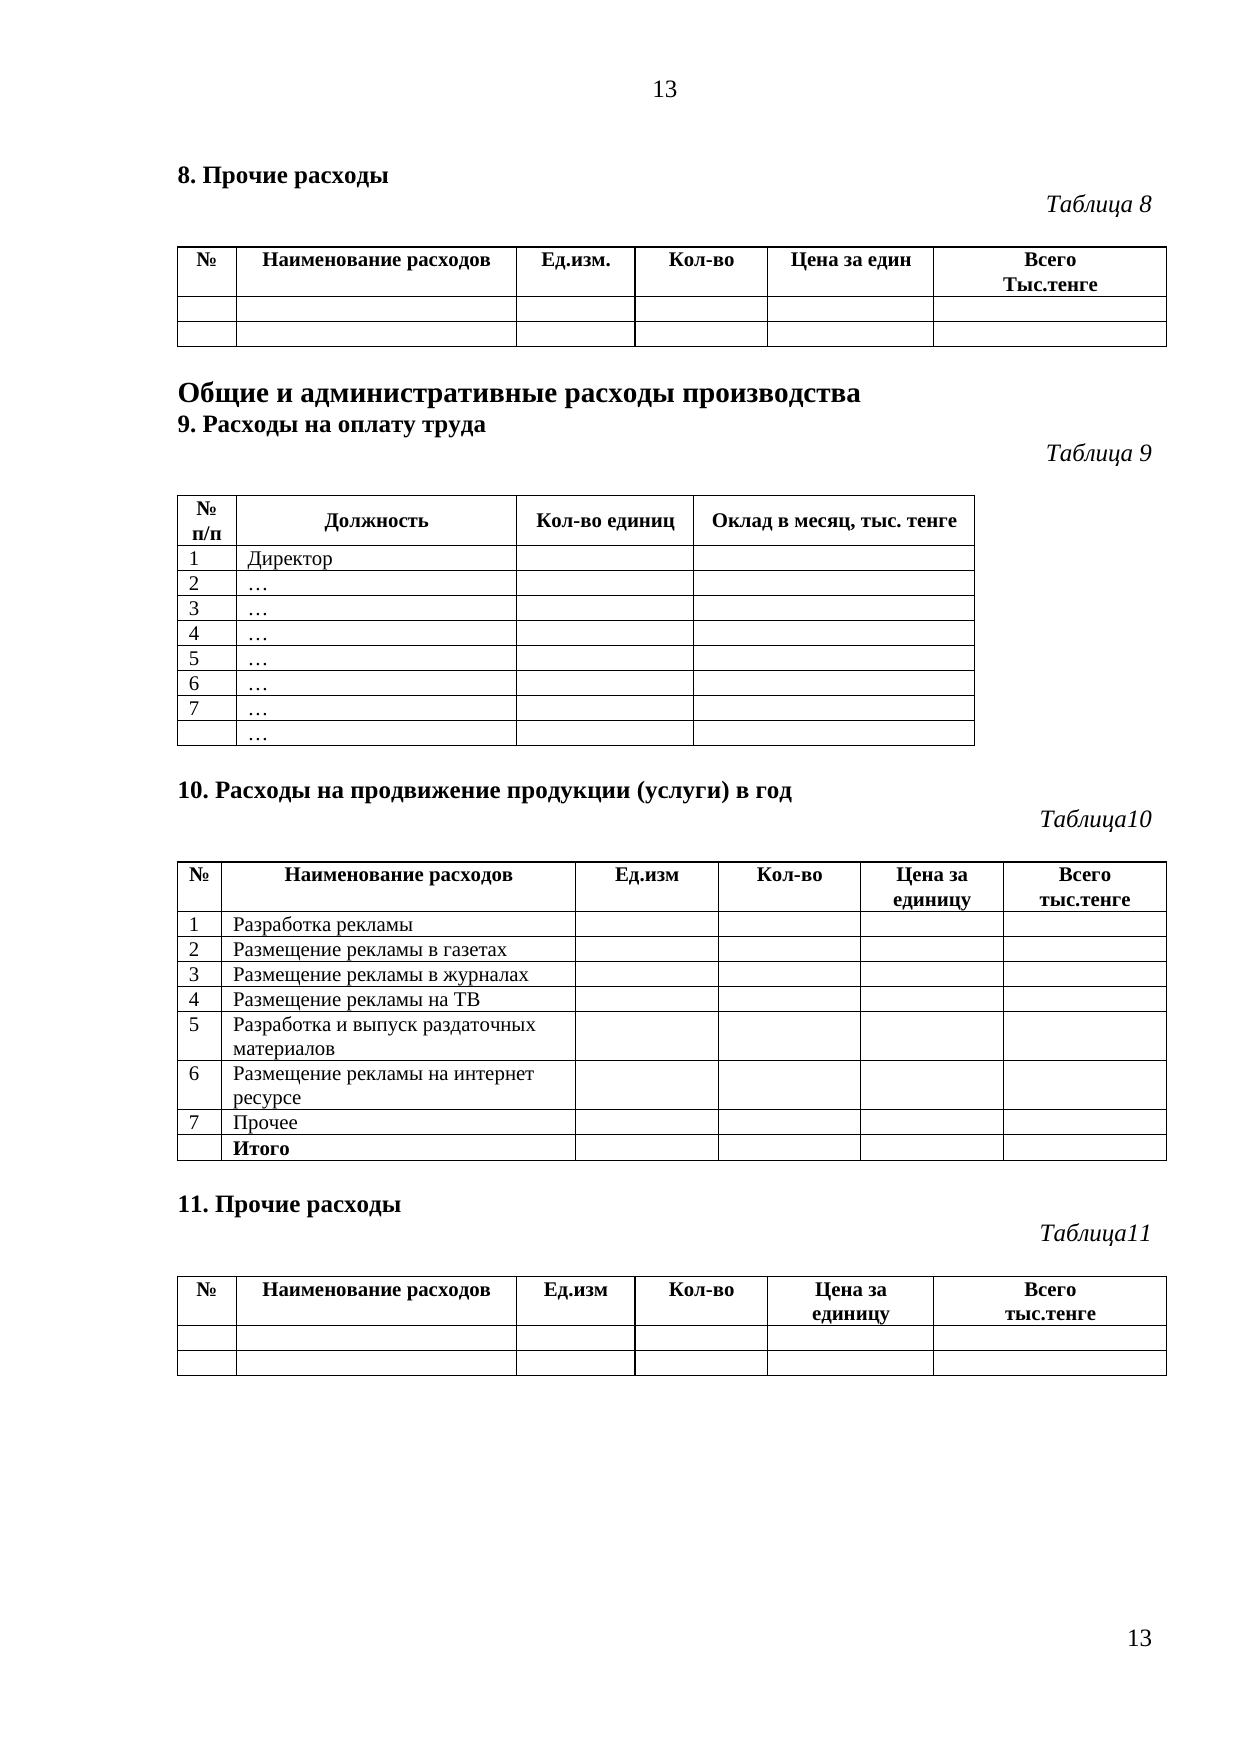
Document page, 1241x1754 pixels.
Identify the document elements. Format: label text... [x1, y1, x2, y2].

table_cell Прочее [222, 1110, 575, 1134]
table_cell [1004, 1135, 1166, 1159]
table_cell [178, 721, 236, 745]
table_cell … [237, 671, 516, 695]
table_cell [694, 571, 974, 595]
table_header Цена за единицу [768, 1277, 933, 1325]
table_cell [719, 962, 860, 986]
table_cell [636, 1351, 767, 1375]
table_cell [694, 621, 974, 645]
table_header Кол-во [636, 248, 767, 296]
table_cell 2 [178, 571, 236, 595]
table_cell [178, 1326, 236, 1350]
table_cell 1 [178, 546, 236, 569]
table_cell [934, 1351, 1166, 1375]
table_cell [517, 297, 634, 321]
table_cell [861, 1135, 1003, 1159]
table_cell [719, 987, 860, 1011]
table_cell … [237, 696, 516, 720]
table_cell [861, 987, 1003, 1011]
table_cell [237, 322, 516, 346]
table_cell 6 [178, 1061, 221, 1109]
table_cell [861, 912, 1003, 936]
text 11. Прочие расходы [177, 1189, 1152, 1218]
text Таблица 8 [177, 189, 1152, 218]
text Таблица 9 [177, 438, 1152, 467]
table_cell [768, 322, 933, 346]
table_cell [517, 671, 693, 695]
table_cell … [237, 571, 516, 595]
table_cell [719, 1110, 860, 1134]
table_cell [694, 696, 974, 720]
text Таблица11 [177, 1218, 1152, 1247]
table_cell [861, 962, 1003, 986]
table_cell 2 [178, 937, 221, 961]
table_cell [576, 987, 718, 1011]
table_cell [768, 1326, 933, 1350]
table_cell [576, 1061, 718, 1109]
table_cell [576, 912, 718, 936]
table_header Наименование расходов [237, 248, 516, 296]
table_cell [719, 1061, 860, 1109]
text 8. Прочие расходы [177, 160, 1152, 189]
table_cell 7 [178, 1110, 221, 1134]
table_cell [861, 1110, 1003, 1134]
table_cell [517, 721, 693, 745]
table_cell [517, 546, 693, 569]
table_cell … [237, 646, 516, 670]
table_cell [517, 596, 693, 620]
table_header Наименование расходов [237, 1277, 516, 1325]
table_cell [694, 546, 974, 569]
table_header Всего тыс.тенге [934, 1277, 1166, 1325]
table_cell [694, 646, 974, 670]
table_header Всего Тыс.тенге [934, 248, 1166, 296]
table_cell [861, 937, 1003, 961]
table_cell [719, 912, 860, 936]
table_cell [517, 696, 693, 720]
table_header № [178, 863, 221, 911]
table_cell [517, 646, 693, 670]
table_cell [1004, 1061, 1166, 1109]
table_cell [934, 1326, 1166, 1350]
table_cell [517, 571, 693, 595]
table_cell [636, 297, 767, 321]
table_cell Разработка и выпуск раздаточных материалов [222, 1012, 575, 1060]
table_header Ед.изм [517, 1277, 634, 1325]
table_cell [694, 596, 974, 620]
table_cell 4 [178, 621, 236, 645]
table_cell [1004, 1110, 1166, 1134]
table_header Наименование расходов [222, 863, 575, 911]
table_header № [178, 1277, 236, 1325]
table_cell [576, 1110, 718, 1134]
table_cell 3 [178, 596, 236, 620]
table_header Кол-во [636, 1277, 767, 1325]
table_cell [517, 621, 693, 645]
table_header Ед.изм [576, 863, 718, 911]
table_cell [517, 322, 634, 346]
table_cell 7 [178, 696, 236, 720]
table_cell Итого [222, 1135, 575, 1159]
table_cell [694, 671, 974, 695]
table_cell Размещение рекламы в журналах [222, 962, 575, 986]
table_header Оклад в месяц, тыс. тенге [694, 496, 974, 544]
table_cell 5 [178, 1012, 221, 1060]
table_cell 5 [178, 646, 236, 670]
table_cell [237, 1351, 516, 1375]
table_cell 3 [178, 962, 221, 986]
table_header Кол-во [719, 863, 860, 911]
table_cell [861, 1012, 1003, 1060]
table_cell [1004, 937, 1166, 961]
table_cell [178, 1351, 236, 1375]
table_cell [576, 1012, 718, 1060]
table_cell [517, 1326, 634, 1350]
table_cell [517, 1351, 634, 1375]
table_cell [1004, 987, 1166, 1011]
table_cell Директор [237, 546, 516, 569]
table_cell Разработка рекламы [222, 912, 575, 936]
table_cell Размещение рекламы на интернет ресурсе [222, 1061, 575, 1109]
table_cell [719, 1012, 860, 1060]
text 9. Расходы на оплату труда [177, 409, 1152, 438]
text 10. Расходы на продвижение продукции (услуги) в год [177, 775, 1152, 804]
table_cell [934, 297, 1166, 321]
table_cell … [237, 621, 516, 645]
table_cell [237, 297, 516, 321]
table_header Кол-во единиц [517, 496, 693, 544]
table_cell [178, 297, 236, 321]
table_cell [178, 1135, 221, 1159]
table_cell [719, 1135, 860, 1159]
table_cell [636, 1326, 767, 1350]
table_header № п/п [178, 496, 236, 544]
table_cell [1004, 1012, 1166, 1060]
table_header Должность [237, 496, 516, 544]
table_cell [237, 1326, 516, 1350]
table_cell [861, 1061, 1003, 1109]
text Таблица10 [177, 804, 1152, 833]
table_cell [934, 322, 1166, 346]
table_cell [768, 1351, 933, 1375]
text Общие и административные расходы производства [177, 376, 1152, 409]
table_cell [768, 297, 933, 321]
table_cell 6 [178, 671, 236, 695]
table_cell [576, 937, 718, 961]
table_cell Размещение рекламы на ТВ [222, 987, 575, 1011]
table_cell [694, 721, 974, 745]
table_cell [576, 962, 718, 986]
table_cell 4 [178, 987, 221, 1011]
table_cell [719, 937, 860, 961]
table_cell [1004, 962, 1166, 986]
table_cell 1 [178, 912, 221, 936]
table_cell [636, 322, 767, 346]
table_header Цена за един [768, 248, 933, 296]
table_cell [576, 1135, 718, 1159]
table_cell … [237, 596, 516, 620]
table_header Всего тыс.тенге [1004, 863, 1166, 911]
table_cell … [237, 721, 516, 745]
table_header № [178, 248, 236, 296]
table_cell [1004, 912, 1166, 936]
table_cell [178, 322, 236, 346]
table_header Ед.изм. [517, 248, 634, 296]
table_header Цена за единицу [861, 863, 1003, 911]
table_cell Размещение рекламы в газетах [222, 937, 575, 961]
